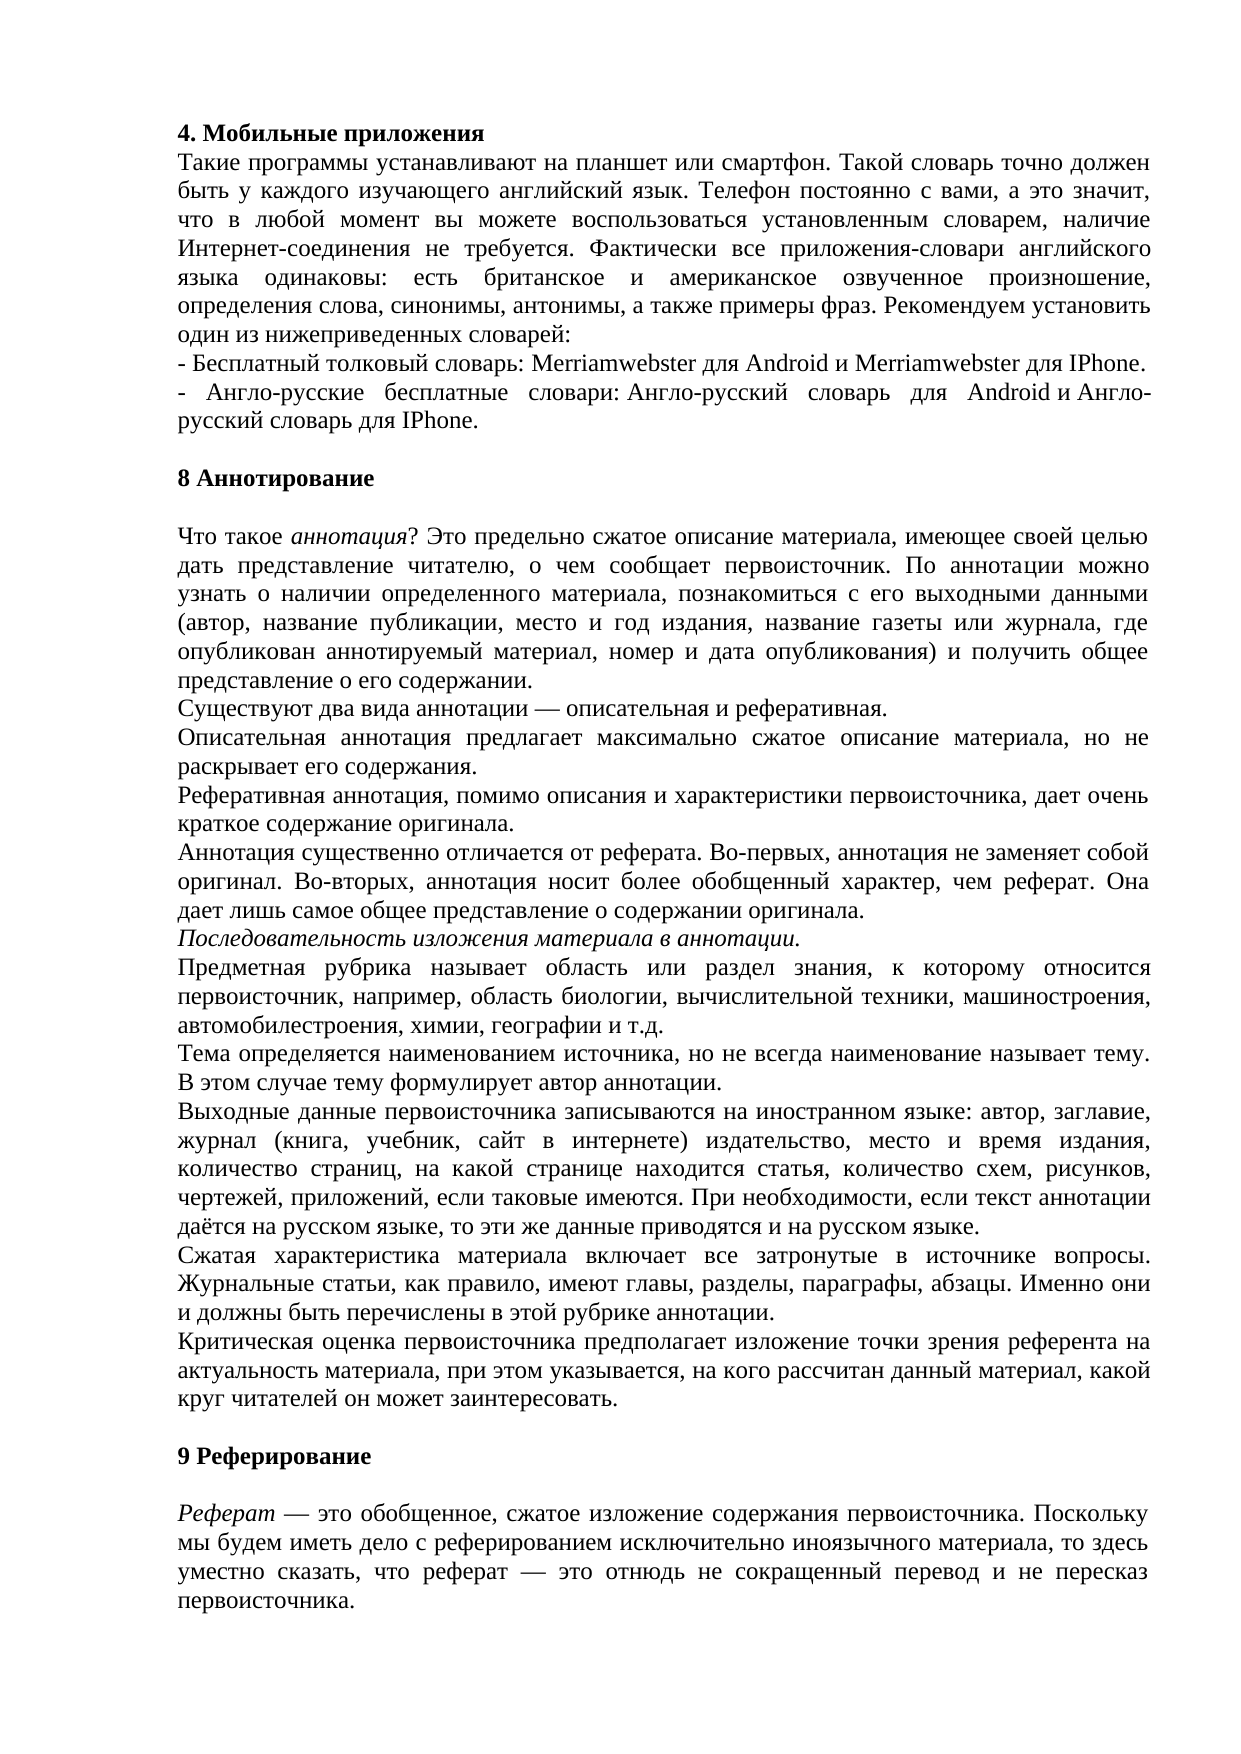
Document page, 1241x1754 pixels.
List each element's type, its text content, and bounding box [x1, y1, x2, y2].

text 9 Реферирование [177, 1441, 1149, 1470]
text Существуют два вида аннотации — описательная и реферативная. [177, 693, 1149, 722]
text Реферат — это обобщенное, сжатое изложение содержания первоисточника. Поскольку мы будем иметь дело с реферированием исключительно иноязычного материала, то здесь уместно сказать, что реферат — это отнюдь не сокращенный перевод и не пересказ первоисточника. [177, 1498, 1149, 1613]
text Что такое аннотация? Это предельно сжатое описание материала, имеющее своей целью дать представление читателю, о чем сообщает первоисточник. По аннотации можно узнать о наличии определенного материала, познакомиться с его выходными данными (автор, название публикации, место и год издания, название газеты или журнала, где опубликован аннотируемый материал, номер и дата опубликования) и получить общее представление о его содержании. [177, 521, 1149, 693]
text Критическая оценка первоисточника предполагает изложение точки зрения референта на актуальность материала, при этом указывается, на кого рассчитан данный материал, какой круг читателей он может заинтересовать. [177, 1326, 1152, 1412]
text Предметная рубрика называет область или раздел знания, к которому относится первоисточник, например, область биологии, вычислительной техники, машиностроения, автомобилестроения, химии, географии и т.д. [177, 952, 1152, 1038]
text Выходные данные первоисточника записываются на иностранном языке: автор, заглавие, журнал (книга, учебник, сайт в интернете) издательство, место и время издания, количество страниц, на какой странице находится статья, количество схем, рисунков, чертежей, приложений, если таковые имеются. При необходимости, если текст аннотации даётся на русском языке, то эти же данные приводятся и на русском языке. [177, 1096, 1152, 1240]
text 8 Аннотирование [177, 463, 1152, 492]
text - Англо-русские бесплатные словари: Англо-русский словарь для Android и Англо-русский словарь для IPhone. [177, 377, 1152, 434]
text - Бесплатный толковый словарь: Merriamwebster для Android и Merriamwebster для IPhone. [177, 348, 1152, 377]
text Сжатая характеристика материала включает все затронутые в источнике вопросы. Журнальные статьи, как правило, имеют главы, разделы, параграфы, абзацы. Именно они и должны быть перечислены в этой рубрике аннотации. [177, 1240, 1152, 1326]
text Аннотация существенно отличается от реферата. Во-первых, аннотация не заменяет собой оригинал. Во-вторых, аннотация носит более обобщенный характер, чем реферат. Она дает лишь самое общее представление о содержании оригинала. [177, 837, 1149, 923]
text Реферативная аннотация, помимо описания и характеристики первоисточника, дает очень краткое содержание оригинала. [177, 780, 1149, 837]
text 4. Мобильные приложения [177, 118, 1152, 147]
text Такие программы устанавливают на планшет или смартфон. Такой словарь точно должен быть у каждого изучающего английский язык. Телефон постоянно с вами, а это значит, что в любой момент вы можете воспользоваться установленным словарем, наличие Интернет-соединения не требуется. Фактически все приложения-словари английского языка одинаковы: есть британское и американское озвученное произношение, определения слова, синонимы, антонимы, а также примеры фраз. Рекомендуем установить один из нижеприведенных словарей: [177, 147, 1152, 348]
text Тема определяется наименованием источника, но не всегда наименование называет тему. В этом случае тему формулирует автор аннотации. [177, 1038, 1152, 1096]
text Описательная аннотация предлагает максимально сжатое описание материала, но не раскрывает его содержания. [177, 722, 1149, 780]
text Последовательность изложения материала в аннотации. [177, 923, 1152, 952]
